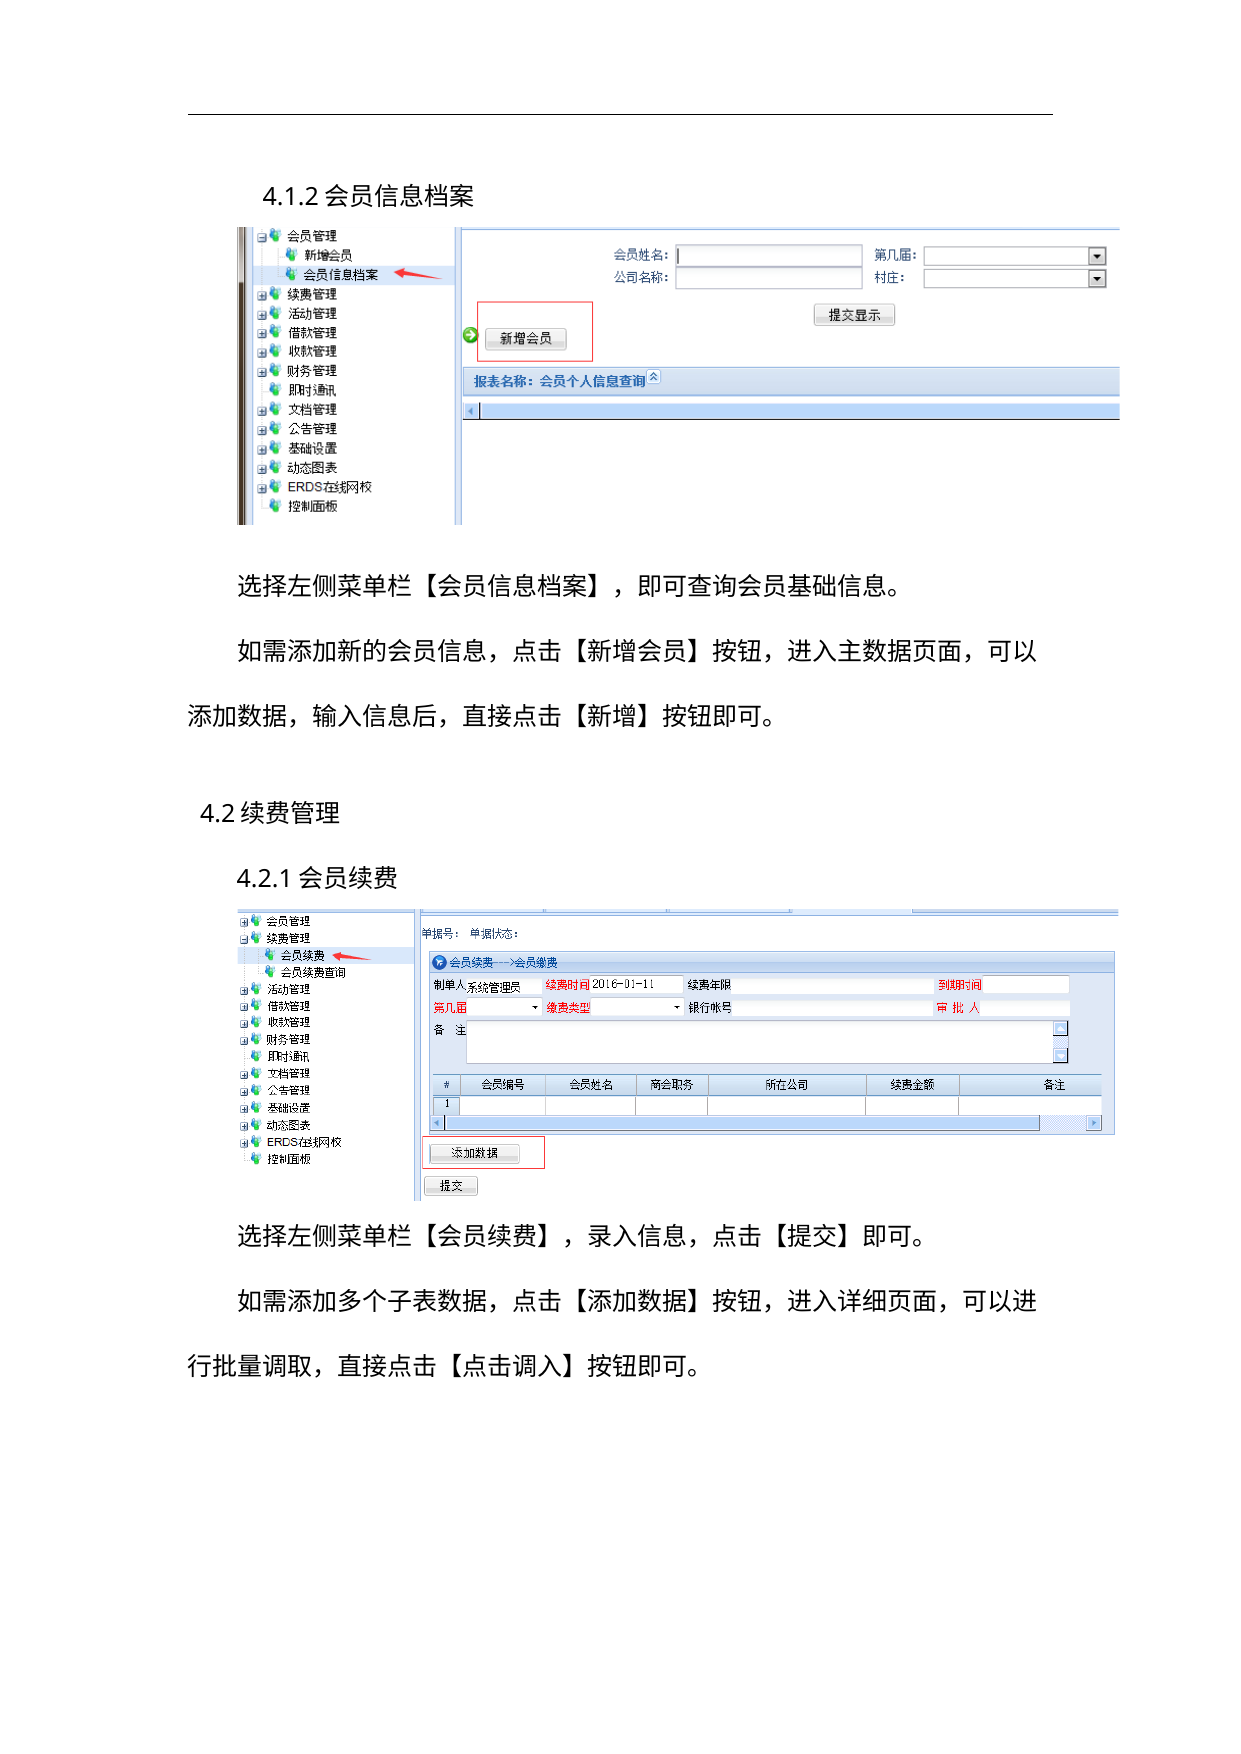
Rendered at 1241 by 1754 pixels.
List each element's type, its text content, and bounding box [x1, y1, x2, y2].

picture [237, 227, 1120, 525]
picture [237, 909, 1119, 1201]
text 如需添加多个子表数据，点击【添加数据】按钮，进入详细页面，可以进行批量调取，直接点击【点击调入】按钮即可。 [187, 1267, 1053, 1397]
subtitle 4.1.2会员信息档案 [187, 162, 1053, 227]
subtitle 4.2续费管理 [187, 779, 1053, 844]
subtitle 4.2.1会员续费 [187, 844, 1053, 909]
text 选择左侧菜单栏【会员信息档案】，即可查询会员基础信息。 [187, 552, 1053, 617]
text 如需添加新的会员信息，点击【新增会员】按钮，进入主数据页面，可以添加数据，输入信息后，直接点击【新增】按钮即可。 [187, 617, 1053, 747]
text 选择左侧菜单栏【会员续费】，录入信息，点击【提交】即可。 [187, 1202, 1053, 1267]
